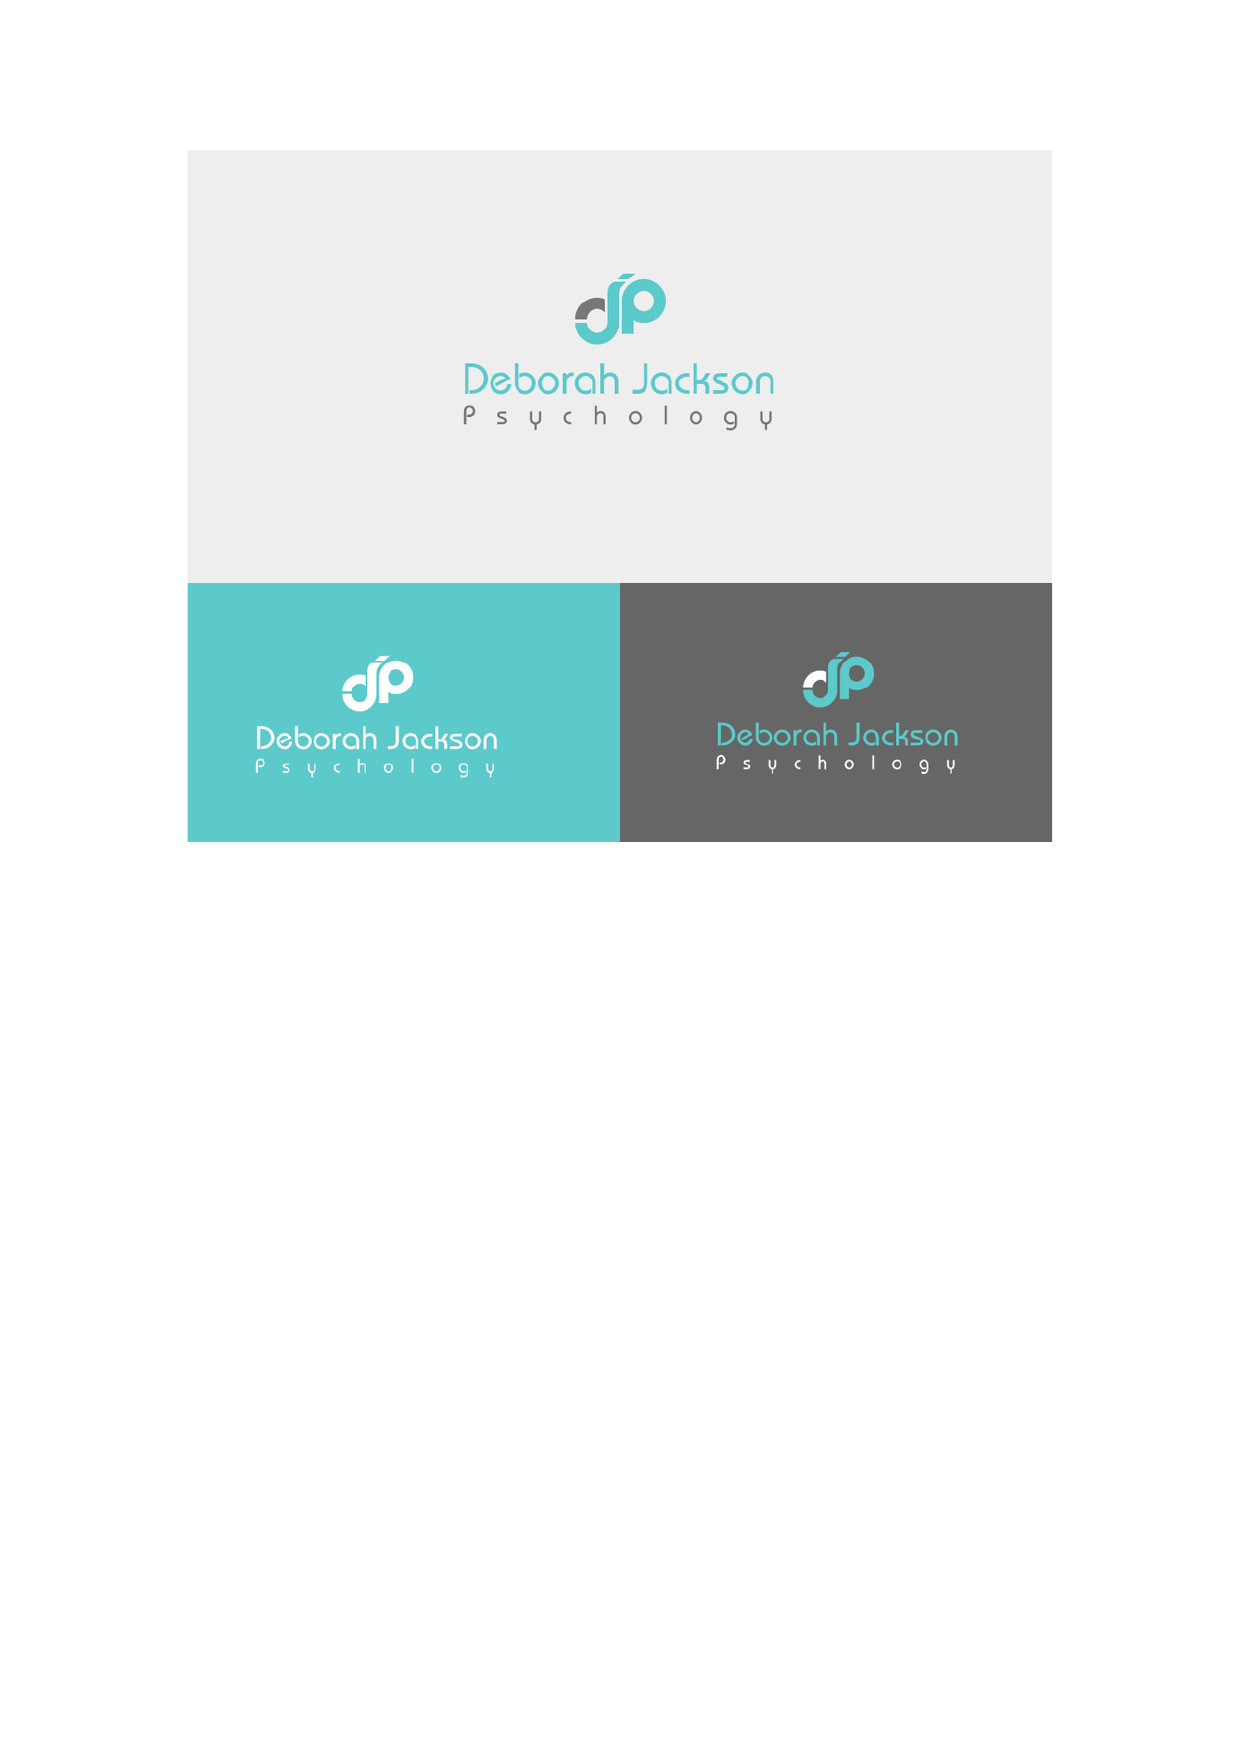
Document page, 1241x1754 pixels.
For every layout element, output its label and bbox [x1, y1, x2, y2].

picture [187, 150, 1053, 842]
